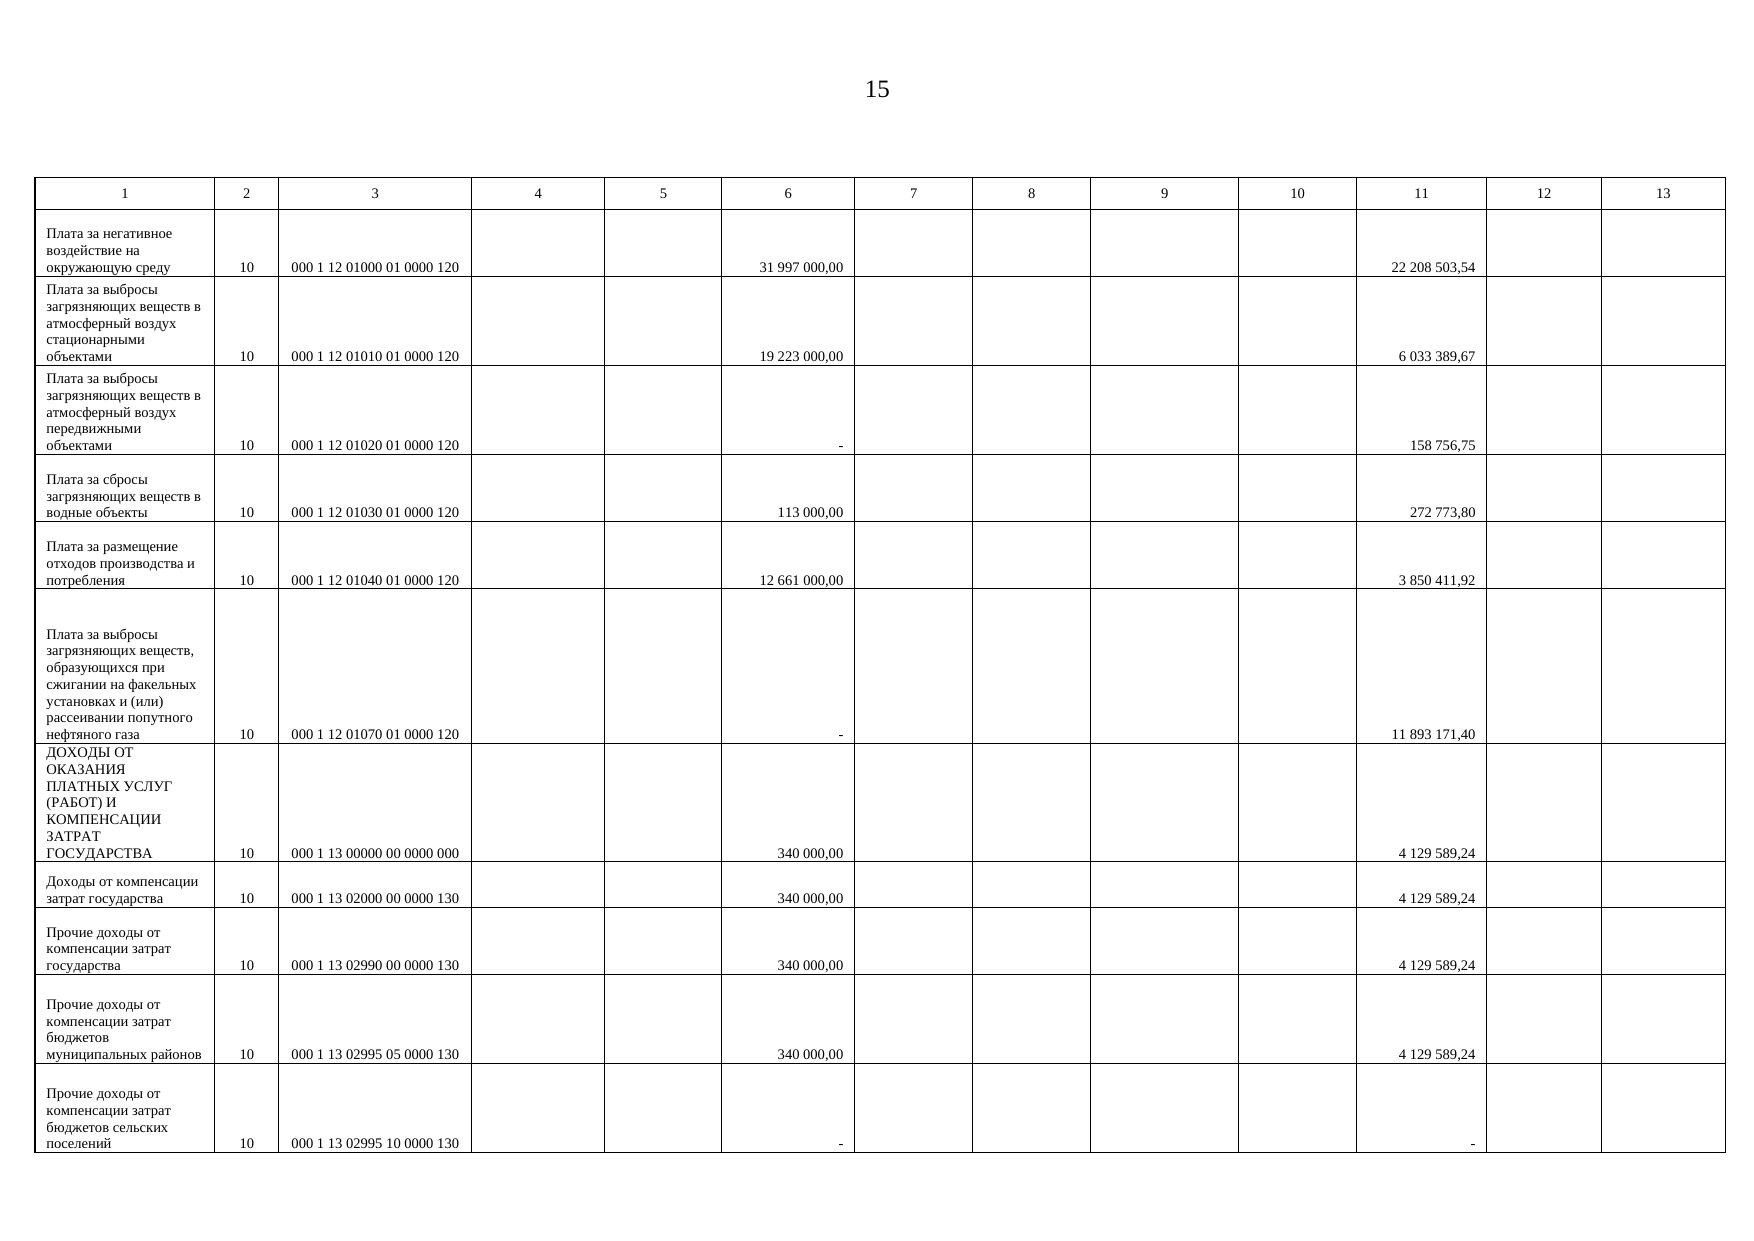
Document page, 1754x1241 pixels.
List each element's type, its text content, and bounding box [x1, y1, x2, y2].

table_cell ДОХОДЫ ОТ ОКАЗАНИЯ ПЛАТНЫХ УСЛУГ (РАБОТ) И КОМПЕНСАЦИИ ЗАТРАТ ГОСУДАРСТВА [36, 744, 214, 861]
table_cell 000 1 13 02995 10 0000 130 [279, 1064, 471, 1152]
table_cell 31 997 000,00 [722, 210, 854, 276]
table_cell [472, 455, 604, 521]
table_cell [1091, 366, 1238, 454]
table_cell [1091, 1064, 1238, 1152]
table_cell [1091, 908, 1238, 974]
table_cell [1239, 1064, 1356, 1152]
table_cell [1602, 522, 1725, 588]
table_cell 000 1 13 02995 05 0000 130 [279, 975, 471, 1063]
table_cell [1239, 366, 1356, 454]
table_cell [472, 744, 604, 861]
table_cell [472, 589, 604, 743]
table_cell [605, 277, 721, 365]
table_header 2 [215, 178, 278, 208]
table_cell [973, 455, 1090, 521]
table_cell [472, 522, 604, 588]
table_cell 4 129 589,24 [1357, 975, 1486, 1063]
table_cell Доходы от компенсации затрат государства [36, 862, 214, 907]
table_cell Плата за размещение отходов производства и потребления [36, 522, 214, 588]
table_cell [605, 210, 721, 276]
table_cell [605, 589, 721, 743]
table_cell 340 000,00 [722, 862, 854, 907]
table_cell 4 129 589,24 [1357, 744, 1486, 861]
table_cell 272 773,80 [1357, 455, 1486, 521]
table_cell [855, 975, 972, 1063]
table_cell [1091, 522, 1238, 588]
table_cell 10 [215, 1064, 278, 1152]
table_header 6 [722, 178, 854, 208]
table_header 5 [605, 178, 721, 208]
table_header 7 [855, 178, 972, 208]
table_cell [1091, 589, 1238, 743]
table_cell [1487, 455, 1601, 521]
table_cell [855, 210, 972, 276]
table_cell [1602, 589, 1725, 743]
table_cell 6 033 389,67 [1357, 277, 1486, 365]
table_cell [973, 589, 1090, 743]
table_header 12 [1487, 178, 1601, 208]
table_cell 000 1 13 02000 00 0000 130 [279, 862, 471, 907]
table_cell [1239, 908, 1356, 974]
table_cell [855, 744, 972, 861]
table_cell [605, 522, 721, 588]
table_cell - [722, 366, 854, 454]
table_cell Плата за негативное воздействие на окружающую среду [36, 210, 214, 276]
table_cell 10 [215, 589, 278, 743]
table_cell Плата за выбросы загрязняющих веществ в атмосферный воздух передвижными объектами [36, 366, 214, 454]
table_cell [855, 366, 972, 454]
table_cell 10 [215, 862, 278, 907]
table_cell [1602, 862, 1725, 907]
table_cell [855, 908, 972, 974]
table_cell [1602, 908, 1725, 974]
table_cell 000 1 12 01070 01 0000 120 [279, 589, 471, 743]
table_cell [973, 862, 1090, 907]
table_cell Прочие доходы от компенсации затрат государства [36, 908, 214, 974]
table_cell 000 1 12 01000 01 0000 120 [279, 210, 471, 276]
table_cell [973, 975, 1090, 1063]
table_cell [472, 210, 604, 276]
table_cell [1602, 210, 1725, 276]
table_cell Прочие доходы от компенсации затрат бюджетов муниципальных районов [36, 975, 214, 1063]
table_cell [855, 1064, 972, 1152]
table_cell [1239, 975, 1356, 1063]
table_cell [1091, 455, 1238, 521]
table_cell [605, 908, 721, 974]
table_cell [1487, 522, 1601, 588]
table_cell 158 756,75 [1357, 366, 1486, 454]
table_cell 340 000,00 [722, 908, 854, 974]
table_cell [472, 277, 604, 365]
table_cell [1239, 455, 1356, 521]
table_header 4 [472, 178, 604, 208]
table_cell [1487, 975, 1601, 1063]
table_cell 10 [215, 522, 278, 588]
table_cell 11 893 171,40 [1357, 589, 1486, 743]
table_cell [973, 366, 1090, 454]
table_cell 10 [215, 210, 278, 276]
table_cell [1602, 1064, 1725, 1152]
table_cell [1091, 210, 1238, 276]
table_cell - [722, 589, 854, 743]
table_cell 3 850 411,92 [1357, 522, 1486, 588]
table_cell [1487, 366, 1601, 454]
table_cell [605, 862, 721, 907]
table_cell Прочие доходы от компенсации затрат бюджетов сельских поселений [36, 1064, 214, 1152]
table_cell 10 [215, 975, 278, 1063]
table_cell [973, 277, 1090, 365]
table_cell [1239, 210, 1356, 276]
table_cell [1239, 277, 1356, 365]
table_cell 000 1 12 01030 01 0000 120 [279, 455, 471, 521]
table_cell 19 223 000,00 [722, 277, 854, 365]
table_cell 000 1 12 01010 01 0000 120 [279, 277, 471, 365]
table_cell [1091, 975, 1238, 1063]
table_cell [472, 975, 604, 1063]
table_cell 000 1 12 01020 01 0000 120 [279, 366, 471, 454]
table_cell [1602, 975, 1725, 1063]
table_cell [1487, 908, 1601, 974]
table_cell [1239, 744, 1356, 861]
table_cell [973, 908, 1090, 974]
table_cell 12 661 000,00 [722, 522, 854, 588]
table_cell [605, 366, 721, 454]
table_cell [1487, 1064, 1601, 1152]
table_cell [1602, 277, 1725, 365]
table_cell 000 1 13 00000 00 0000 000 [279, 744, 471, 861]
table_cell [1239, 589, 1356, 743]
table_cell [1091, 744, 1238, 861]
table_cell 10 [215, 908, 278, 974]
table_header 13 [1602, 178, 1725, 208]
table_header 11 [1357, 178, 1486, 208]
table_cell 340 000,00 [722, 744, 854, 861]
table_cell [472, 366, 604, 454]
table_cell 10 [215, 455, 278, 521]
table_cell [1487, 744, 1601, 861]
table_cell [1602, 366, 1725, 454]
table_cell 4 129 589,24 [1357, 862, 1486, 907]
table_cell [472, 908, 604, 974]
table_cell [855, 862, 972, 907]
table_cell Плата за выбросы загрязняющих веществ в атмосферный воздух стационарными объектами [36, 277, 214, 365]
table_cell 10 [215, 277, 278, 365]
table_cell 000 1 13 02990 00 0000 130 [279, 908, 471, 974]
table_cell [1487, 589, 1601, 743]
table_cell [855, 455, 972, 521]
table_cell - [1357, 1064, 1486, 1152]
table_header 1 [36, 178, 214, 208]
table_cell [1239, 862, 1356, 907]
table_header 3 [279, 178, 471, 208]
table_cell [605, 975, 721, 1063]
table_cell [605, 1064, 721, 1152]
table_cell 4 129 589,24 [1357, 908, 1486, 974]
table_cell [1487, 277, 1601, 365]
table_header 8 [973, 178, 1090, 208]
table_cell [472, 862, 604, 907]
table_cell [1602, 455, 1725, 521]
table_cell [1487, 862, 1601, 907]
table_cell [973, 210, 1090, 276]
table_cell [605, 455, 721, 521]
table_cell 000 1 12 01040 01 0000 120 [279, 522, 471, 588]
table_cell 10 [215, 366, 278, 454]
table_cell [472, 1064, 604, 1152]
table_cell [605, 744, 721, 861]
table_cell 340 000,00 [722, 975, 854, 1063]
table_cell [973, 744, 1090, 861]
table_cell [1602, 744, 1725, 861]
table_cell [855, 589, 972, 743]
table_cell 10 [215, 744, 278, 861]
table_cell [855, 522, 972, 588]
table_cell 22 208 503,54 [1357, 210, 1486, 276]
table_cell 113 000,00 [722, 455, 854, 521]
table_cell [1091, 277, 1238, 365]
table_cell Плата за сбросы загрязняющих веществ в водные объекты [36, 455, 214, 521]
table_cell - [722, 1064, 854, 1152]
table_header 10 [1239, 178, 1356, 208]
table_cell [1487, 210, 1601, 276]
table_cell Плата за выбросы загрязняющих веществ, образующихся при сжигании на факельных установках и (или) рассеивании попутного нефтяного газа [36, 589, 214, 743]
table_cell [973, 522, 1090, 588]
table_cell [1091, 862, 1238, 907]
table_header 9 [1091, 178, 1238, 208]
table_cell [855, 277, 972, 365]
table_cell [973, 1064, 1090, 1152]
table_cell [1239, 522, 1356, 588]
